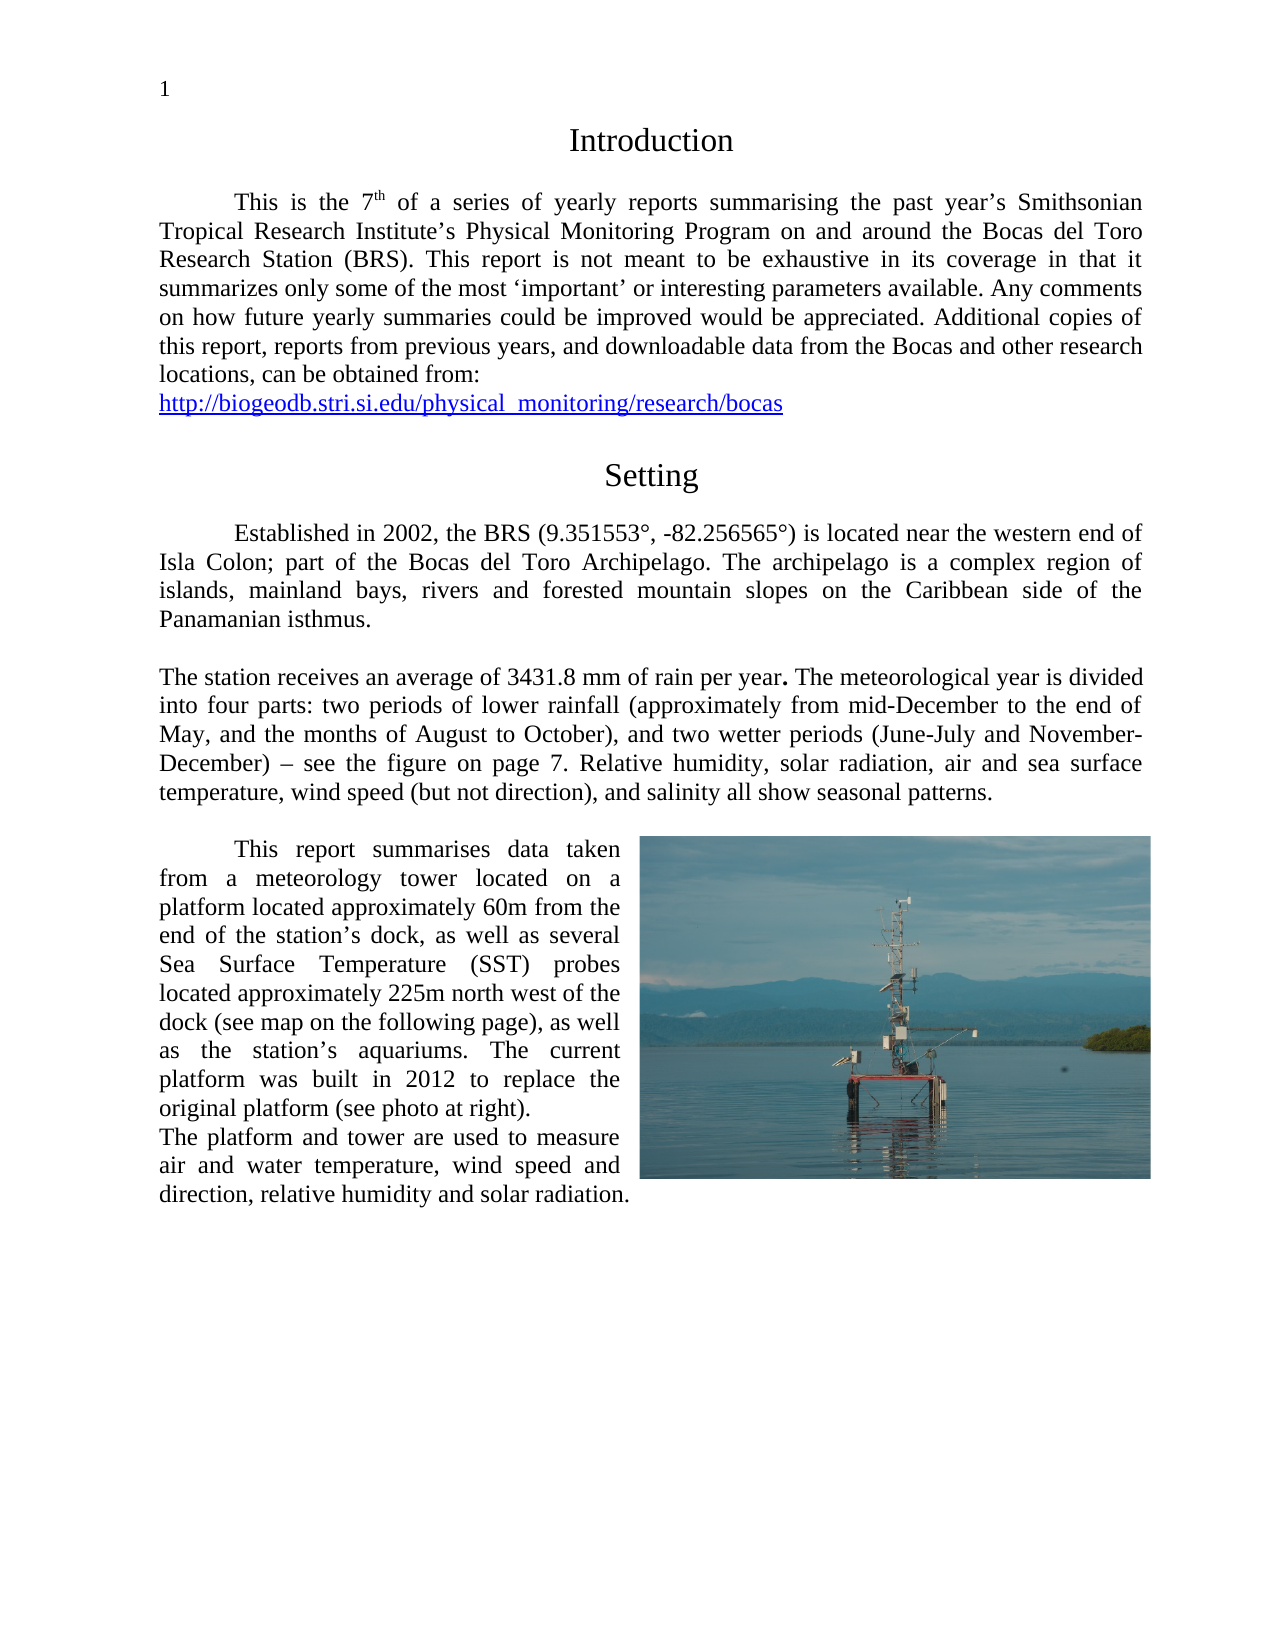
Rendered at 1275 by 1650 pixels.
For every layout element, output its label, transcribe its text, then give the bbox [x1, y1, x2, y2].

picture [638, 836, 1151, 1177]
text This is the 7th of a series of yearly reports summarising the past year’s Smithsonian Tropical Research Institute’s Physical Monitoring Program on and around the Bocas del Toro Research Station (BRS). This report is not meant to be exhaustive in its coverage in that it summarizes only some of the most ‘important’ or interesting parameters available. Any comments on how future yearly summaries could be improved would be appreciated. Additional copies of this report, reports from previous years, and downloadable data from the Bocas and other research locations, can be obtained from: [159, 187, 1144, 388]
text http://biogeodb.stri.si.edu/physical_monitoring/research/bocas [159, 388, 1144, 417]
text Setting [159, 455, 1144, 494]
text The platform and tower are used to measure air and water temperature, wind speed and direction, relative humidity and solar radiation. [159, 1122, 1144, 1208]
text Established in 2002, the BRS (9.351553°, -82.256565°) is located near the western end of Isla Colon; part of the Bocas del Toro Archipelago. The archipelago is a complex region of islands, mainland bays, rivers and forested mountain slopes on the Caribbean side of the Panamanian isthmus. [159, 518, 1144, 633]
text Introduction [159, 120, 1144, 158]
text The station receives an average of 3431.8 mm of rain per year. The meteorological year is divided into four parts: two periods of lower rainfall (approximately from mid-December to the end of May, and the months of August to October), and two wetter periods (June-July and November-December) – see the figure on page 7. Relative humidity, solar radiation, air and sea surface temperature, wind speed (but not direction), and salinity all show seasonal patterns. [159, 662, 1144, 805]
